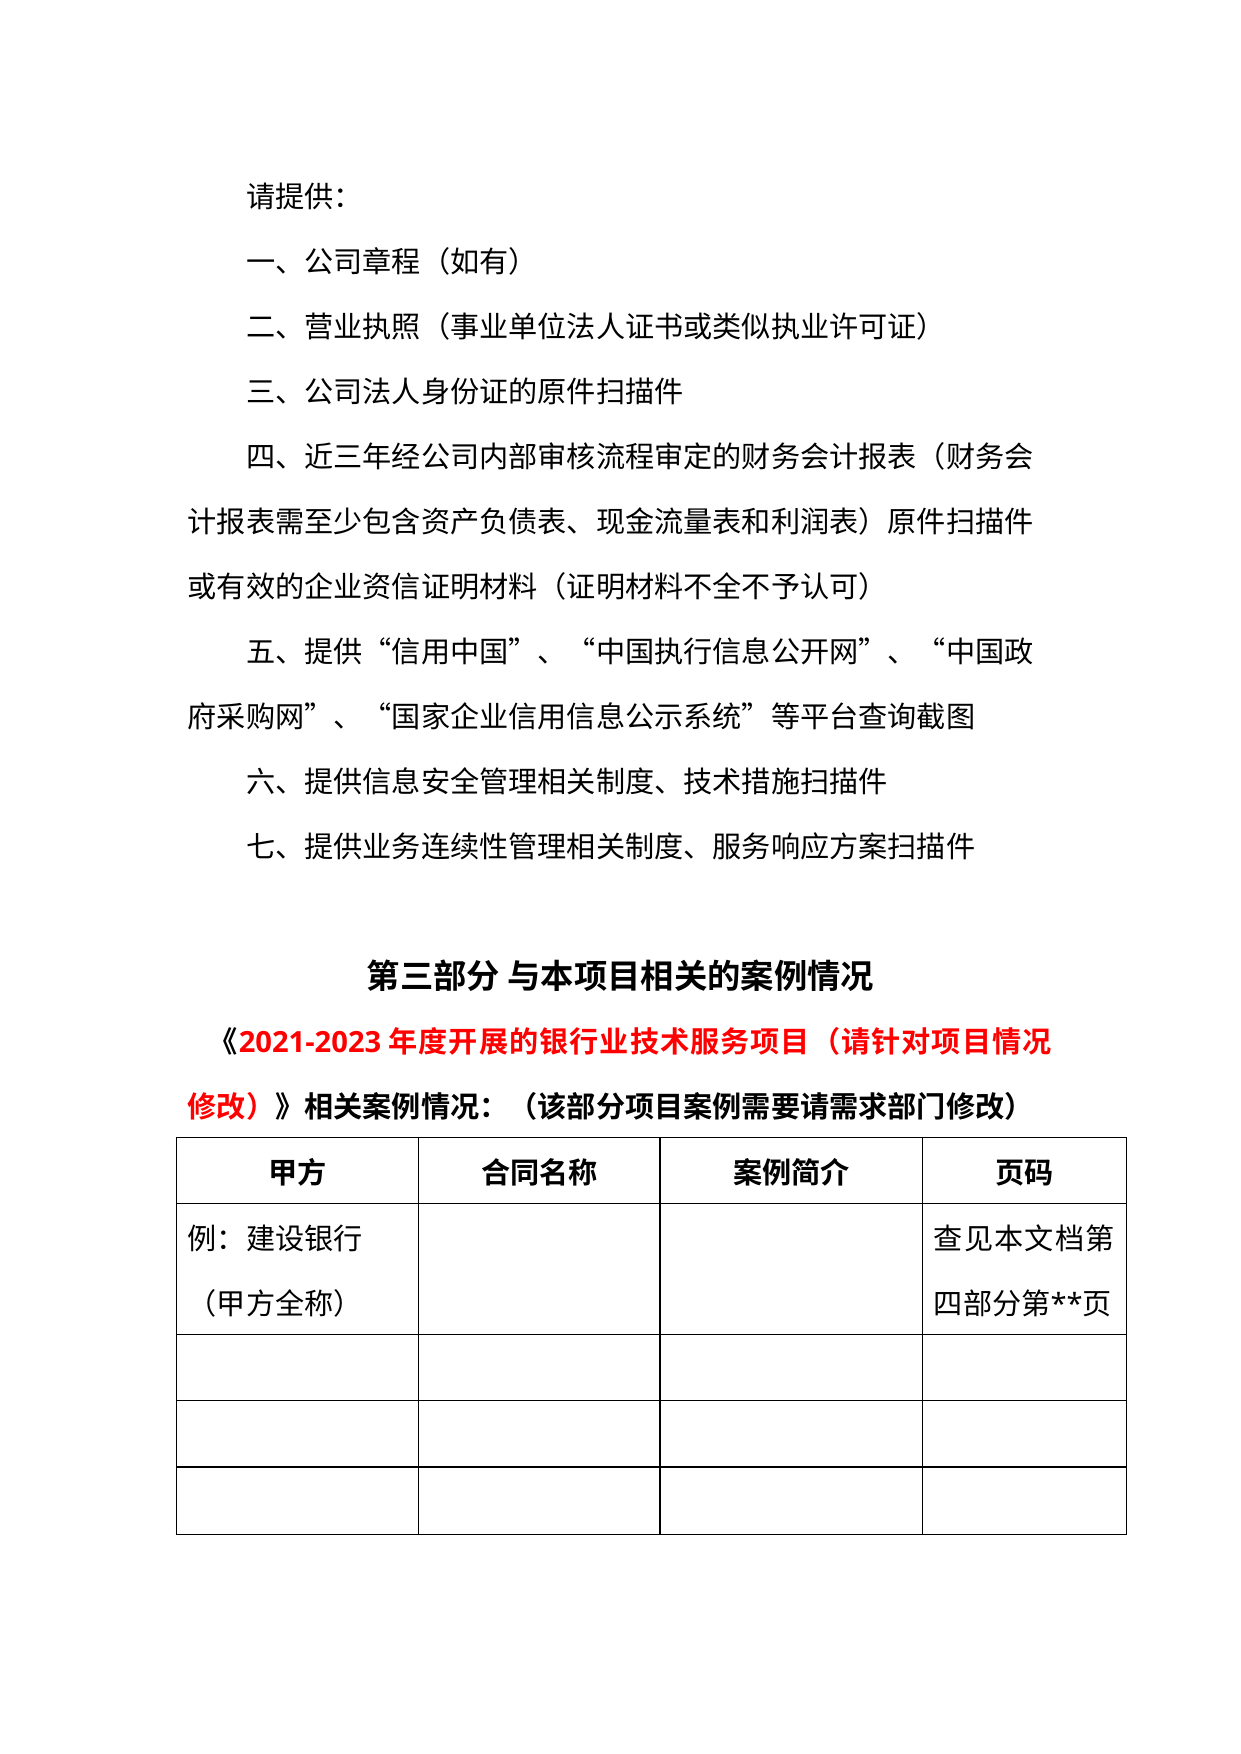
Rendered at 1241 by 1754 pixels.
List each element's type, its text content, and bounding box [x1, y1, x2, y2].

table_cell [419, 1204, 659, 1334]
list 五、提供“信用中国”、“中国执行信息公开网”、“中国政府采购网”、“国家企业信用信息公示系统”等平台查询截图 [187, 617, 1053, 747]
table_cell [923, 1401, 1126, 1466]
table_cell [661, 1204, 922, 1334]
table_cell 查见本文档第四部分第**页 [923, 1204, 1126, 1334]
table_cell [419, 1468, 659, 1534]
table_cell [661, 1401, 922, 1466]
list 一、公司章程（如有） [187, 227, 1053, 292]
table_header 案例简介 [661, 1138, 922, 1203]
list 四、近三年经公司内部审核流程审定的财务会计报表（财务会计报表需至少包含资产负债表、现金流量表和利润表）原件扫描件或有效的企业资信证明材料（证明材料不全不予认可） [187, 422, 1053, 617]
table_cell [419, 1401, 659, 1466]
table_cell [923, 1468, 1126, 1534]
table_cell [923, 1335, 1126, 1400]
text 《2021-2023年度开展的银行业技术服务项目（请针对项目情况修改）》相关案例情况：（该部分项目案例需要请需求部门修改） [187, 1007, 1053, 1137]
table_cell [177, 1401, 418, 1466]
list 六、提供信息安全管理相关制度、技术措施扫描件 [187, 747, 1053, 812]
table_cell [177, 1335, 418, 1400]
table_cell [661, 1468, 922, 1534]
list 七、提供业务连续性管理相关制度、服务响应方案扫描件 [187, 812, 1053, 877]
table_cell [661, 1335, 922, 1400]
text 请提供： [187, 162, 1053, 227]
table_header 合同名称 [419, 1138, 659, 1203]
table_header 页码 [923, 1138, 1126, 1203]
table_header 甲方 [177, 1138, 418, 1203]
table_cell [419, 1335, 659, 1400]
table_cell 例：建设银行 （甲方全称） [177, 1204, 418, 1334]
list 三、公司法人身份证的原件扫描件 [187, 357, 1053, 422]
list 二、营业执照（事业单位法人证书或类似执业许可证） [187, 292, 1053, 357]
text 第三部分 与本项目相关的案例情况 [187, 942, 1053, 1007]
table_cell [177, 1468, 418, 1534]
